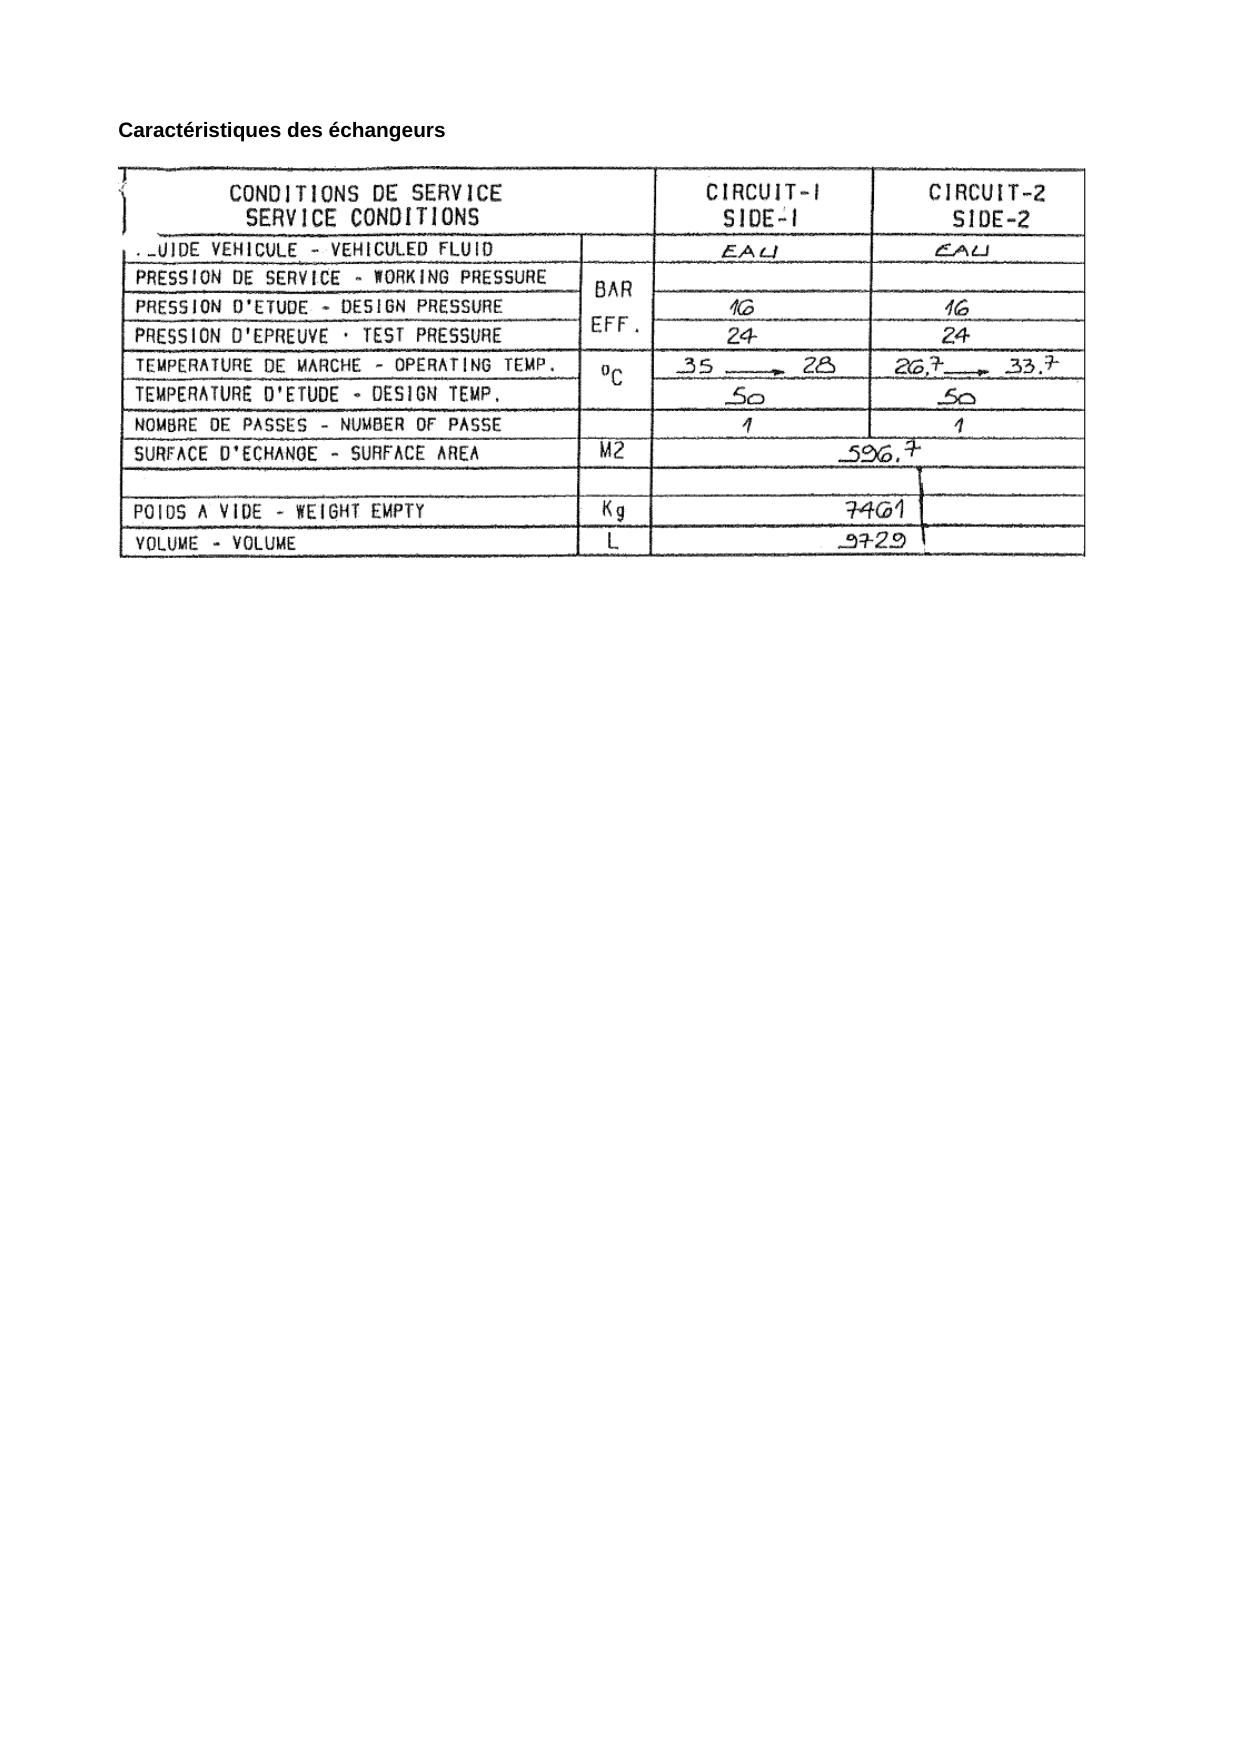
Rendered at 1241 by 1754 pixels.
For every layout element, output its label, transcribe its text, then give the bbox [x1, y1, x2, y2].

text Caractéristiques des échangeurs [118, 118, 1122, 142]
picture [118, 166, 1092, 559]
